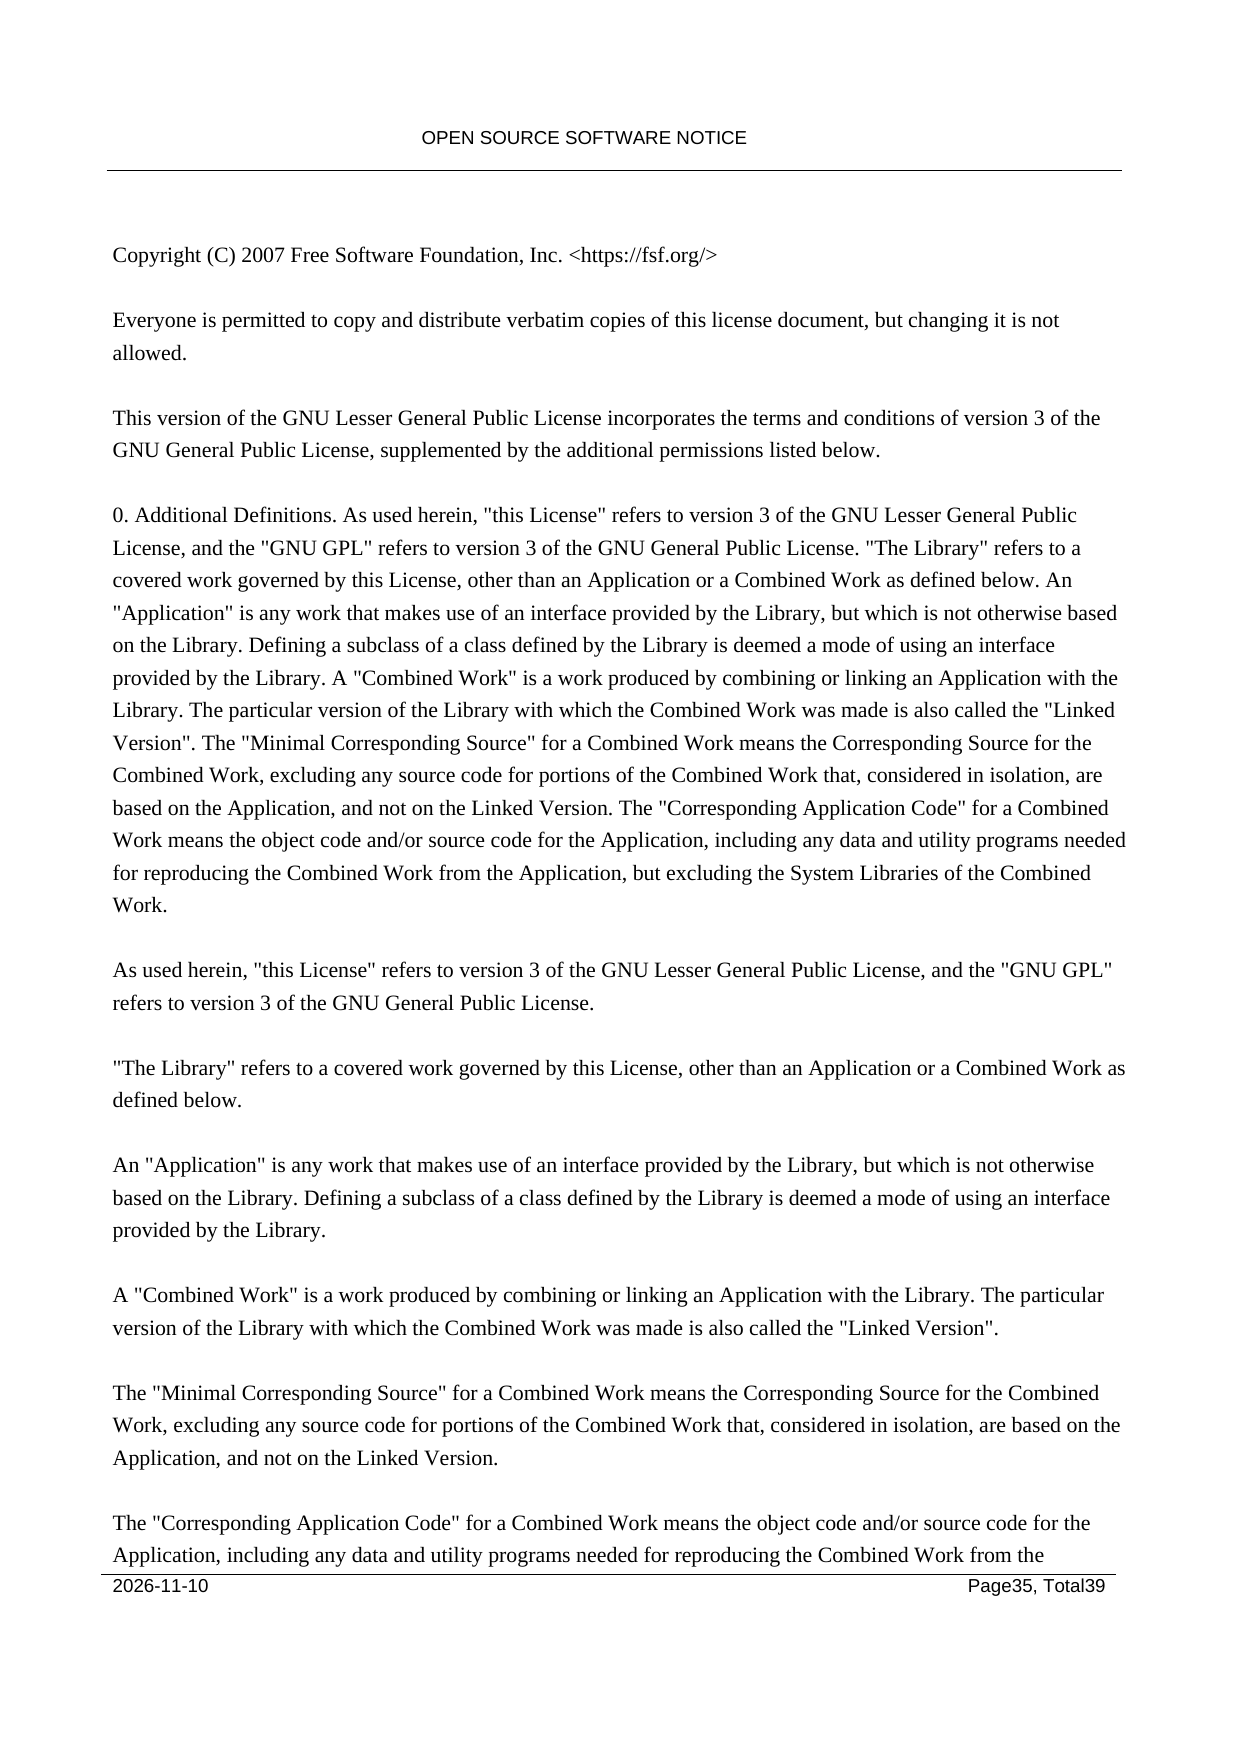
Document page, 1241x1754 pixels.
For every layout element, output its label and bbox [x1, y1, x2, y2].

text [112, 206, 1128, 1571]
